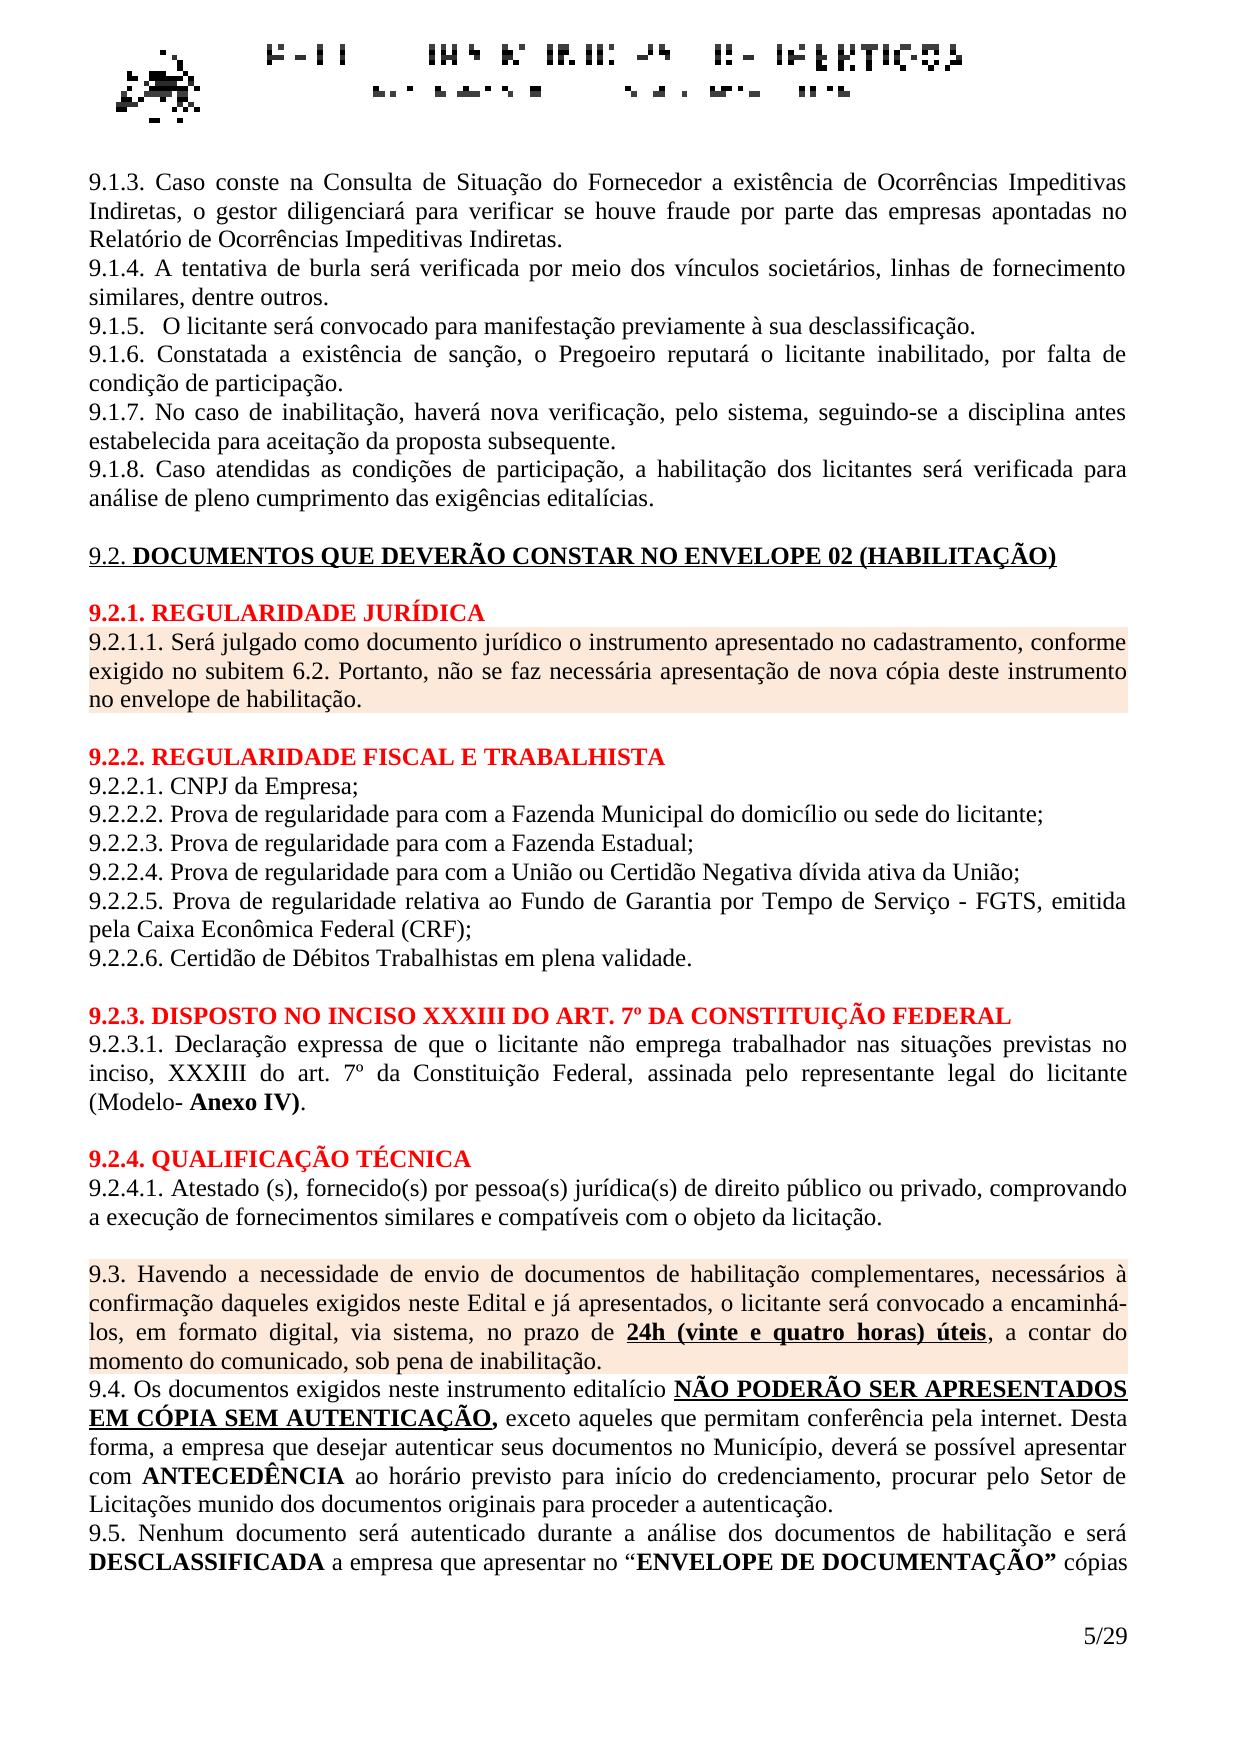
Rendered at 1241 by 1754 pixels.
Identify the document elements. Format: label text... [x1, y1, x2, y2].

list 9.1.4. A tentativa de burla será verificada por meio dos vínculos societários, linhas de fornecimento similares, dentre outros. [89, 253, 1128, 311]
list 9.1.6. Constatada a existência de sanção, o Pregoeiro reputará o licitante inabilitado, por falta de condição de participação. [89, 339, 1128, 397]
text 9.2.3. DISPOSTO NO INCISO XXXIII DO ART. 7º DA CONSTITUIÇÃO FEDERAL [89, 1001, 1128, 1029]
list O licitante será convocado para manifestação previamente à sua desclassificação. [89, 311, 1128, 339]
list 9.1.7. No caso de inabilitação, haverá nova verificação, pelo sistema, seguindo-se a disciplina antes estabelecida para aceitação da proposta subsequente. [89, 397, 1128, 454]
list 9.1.8. Caso atendidas as condições de participação, a habilitação dos licitantes será verificada para análise de pleno cumprimento das exigências editalícias. [89, 454, 1128, 512]
text 9.2.2.6. Certidão de Débitos Trabalhistas em plena validade. [89, 943, 1128, 972]
text 9.2.4.1. Atestado (s), fornecido(s) por pessoa(s) jurídica(s) de direito público ou privado, comprovando a execução de fornecimentos similares e compatíveis com o objeto da licitação. [89, 1173, 1128, 1231]
text 9.2.1.1. Será julgado como documento jurídico o instrumento apresentado no cadastramento, conforme exigido no subitem 6.2. Portanto, não se faz necessária apresentação de nova cópia deste instrumento no envelope de habilitação. [89, 627, 1128, 713]
text 9.2.3.1. Declaração expressa de que o licitante não emprega trabalhador nas situações previstas no inciso, XXXIII do art. 7º da Constituição Federal, assinada pelo representante legal do licitante (Modelo- Anexo IV). [89, 1029, 1128, 1116]
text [89, 1518, 1128, 1576]
list 9.1.3. Caso conste na Consulta de Situação do Fornecedor a existência de Ocorrências Impeditivas Indiretas, o gestor diligenciará para verificar se houve fraude por parte das empresas apontadas no Relatório de Ocorrências Impeditivas Indiretas. [89, 167, 1128, 253]
text 9.2.2.3. Prova de regularidade para com a Fazenda Estadual; [89, 828, 1128, 857]
text 9.2. DOCUMENTOS QUE DEVERÃO CONSTAR NO ENVELOPE 02 (HABILITAÇÃO) [89, 541, 1128, 569]
text 9.4. Os documentos exigidos neste instrumento editalício NÃO PODERÃO SER APRESENTADOS EM CÓPIA SEM AUTENTICAÇÃO, exceto aqueles que permitam conferência pela internet. Desta forma, a empresa que desejar autenticar seus documentos no Município, deverá se possível apresentar com ANTECEDÊNCIA ao horário previsto para início do credenciamento, procurar pelo Setor de Licitações munido dos documentos originais para proceder a autenticação. [89, 1374, 1128, 1518]
text 9.2.1. REGULARIDADE JURÍDICA [89, 598, 1128, 627]
text 9.2.2.5. Prova de regularidade relativa ao Fundo de Garantia por Tempo de Serviço - FGTS, emitida pela Caixa Econômica Federal (CRF); [89, 886, 1128, 943]
text 9.2.2. REGULARIDADE FISCAL E TRABALHISTA [89, 742, 1128, 771]
text 9.2.2.1. CNPJ da Empresa; [89, 771, 1128, 799]
text 9.2.2.2. Prova de regularidade para com a Fazenda Municipal do domicílio ou sede do licitante; [89, 799, 1128, 828]
text 9.3. Havendo a necessidade de envio de documentos de habilitação complementares, necessários à confirmação daqueles exigidos neste Edital e já apresentados, o licitante será convocado a encaminhá-los, em formato digital, via sistema, no prazo de 24h (vinte e quatro horas) úteis, a contar do momento do comunicado, sob pena de inabilitação. [89, 1259, 1128, 1374]
text 9.2.2.4. Prova de regularidade para com a União ou Certidão Negativa dívida ativa da União; [89, 857, 1128, 886]
text 9.2.4. QUALIFICAÇÃO TÉCNICA [89, 1144, 1128, 1173]
